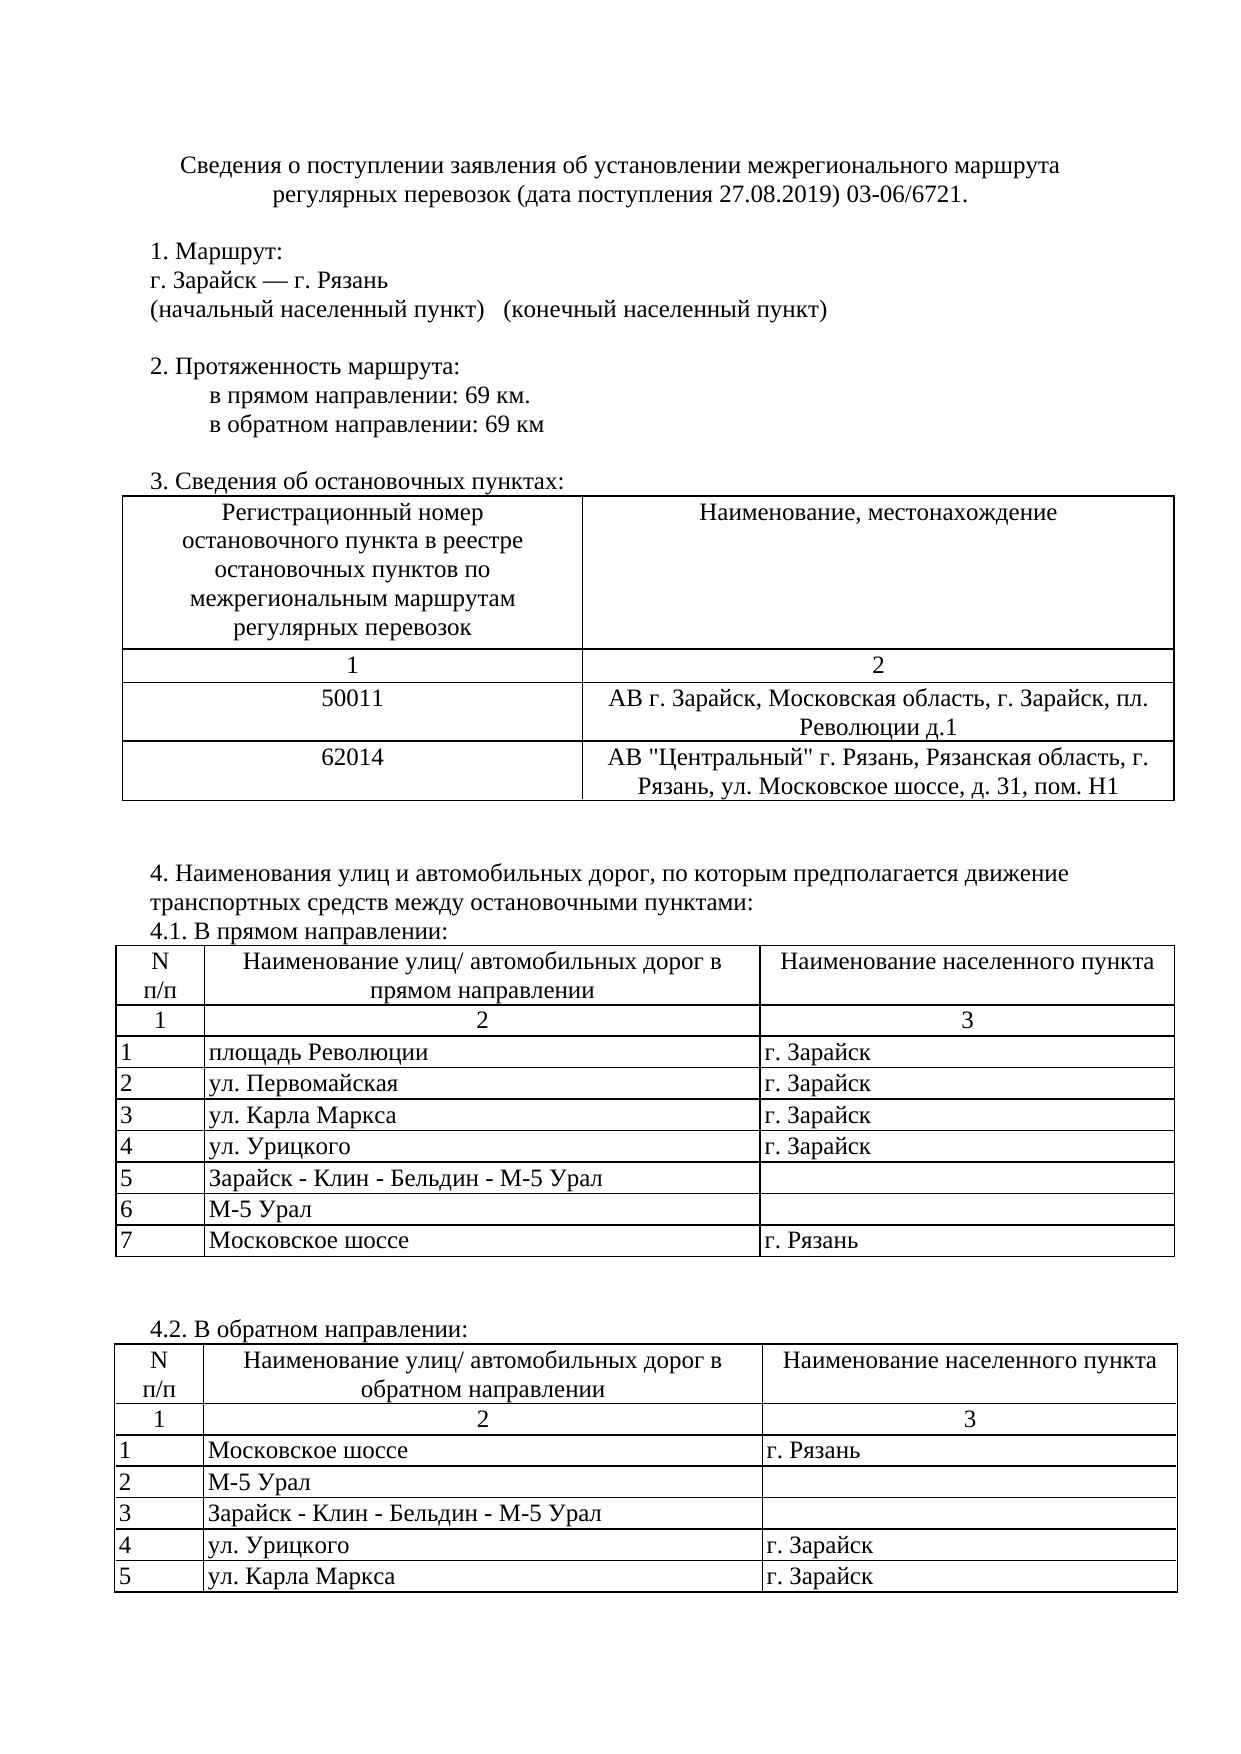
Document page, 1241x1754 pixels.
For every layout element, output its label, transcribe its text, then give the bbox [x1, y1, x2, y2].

text 4.2. В обратном направлении: [150, 1314, 1090, 1343]
table_cell Московское шоссе [205, 1226, 759, 1256]
table_cell АВ г. Зарайск, Московская область, г. Зарайск, пл. Революции д.1 [583, 683, 1173, 740]
table_cell 5 [115, 1561, 203, 1591]
table_cell ул. Урицкого [205, 1131, 759, 1161]
text в обратном направлении: 69 км [150, 409, 1090, 437]
table_cell Московское шоссе [204, 1436, 762, 1465]
table_cell 2 [204, 1404, 762, 1434]
table_cell ул. Урицкого [204, 1530, 762, 1560]
text Сведения о поступлении заявления об установлении межрегионального маршрута регулярных перевозок (дата поступления 27.08.2019) 03-06/6721. [150, 150, 1090, 207]
table_cell г. Рязань [763, 1434, 1177, 1465]
table_header N п/п [117, 946, 204, 1004]
table_cell 50011 [123, 683, 582, 740]
table_cell 6 [117, 1194, 204, 1224]
table_cell г. Зарайск [763, 1560, 1177, 1591]
table_cell г. Зарайск [761, 1068, 1174, 1098]
text 4. Наименования улиц и автомобильных дорог, по которым предполагается движение транспортных средств между остановочными пунктами: [150, 858, 1090, 916]
table_cell 5 [117, 1163, 204, 1193]
table_cell Зарайск - Клин - Бельдин - М-5 Урал [204, 1498, 762, 1528]
table_header Наименование, местонахождение [583, 497, 1173, 648]
table_cell АВ "Центральный" г. Рязань, Рязанская область, г. Рязань, ул. Московское шоссе, д. 31, пом. Н1 [583, 742, 1173, 799]
text г. Зарайск — г. Рязань [150, 265, 1090, 294]
table_cell 2 [115, 1466, 203, 1497]
text 2. Протяженность маршрута: [150, 351, 1090, 380]
table_cell г. Зарайск [761, 1131, 1174, 1161]
table_cell 1 [123, 650, 582, 681]
table_cell [763, 1465, 1177, 1497]
table_cell площадь Революции [205, 1037, 759, 1067]
table_cell г. Зарайск [761, 1100, 1174, 1130]
text (начальный населенный пункт) (конечный населенный пункт) [150, 294, 1090, 322]
table_header N п/п [115, 1345, 203, 1402]
table_cell [763, 1497, 1177, 1528]
table_cell М-5 Урал [204, 1467, 762, 1497]
table_cell ул. Карла Маркса [204, 1561, 762, 1591]
table_header Наименование улиц/ автомобильных дорог в обратном направлении [204, 1345, 762, 1402]
table_cell ул. Карла Маркса [205, 1100, 759, 1130]
text 3. Сведения об остановочных пунктах: [150, 466, 1090, 495]
table_cell 3 [763, 1403, 1177, 1434]
table_cell 4 [117, 1131, 204, 1161]
table_cell г. Зарайск [761, 1037, 1174, 1067]
table_cell Зарайск - Клин - Бельдин - М-5 Урал [205, 1163, 759, 1193]
table_cell 2 [117, 1068, 204, 1098]
table_cell 1 [117, 1037, 204, 1067]
text в прямом направлении: 69 км. [150, 380, 1090, 409]
table_cell г. Рязань [761, 1226, 1174, 1256]
table_cell М-5 Урал [205, 1194, 759, 1224]
table_cell [761, 1163, 1174, 1193]
table_header Наименование населенного пункта [761, 946, 1174, 1004]
text 4.1. В прямом направлении: [150, 916, 1090, 945]
table_cell 7 [117, 1226, 204, 1256]
table_cell 4 [115, 1529, 203, 1560]
table_cell 2 [583, 650, 1173, 681]
table_cell 1 [117, 1006, 204, 1035]
table_cell ул. Первомайская [205, 1068, 759, 1098]
text 1. Маршрут: [150, 236, 1090, 265]
table_header Регистрационный номер остановочного пункта в реестре остановочных пунктов по межрегиональным маршрутам регулярных перевозок [123, 497, 582, 648]
table_cell 3 [761, 1006, 1174, 1035]
table_cell 2 [205, 1006, 759, 1035]
table_cell 1 [115, 1404, 203, 1434]
table_cell [761, 1194, 1174, 1224]
table_header Наименование улиц/ автомобильных дорог в прямом направлении [205, 946, 759, 1004]
table_cell г. Зарайск [763, 1528, 1177, 1560]
table_cell 1 [115, 1435, 203, 1465]
table_header Наименование населенного пункта [763, 1345, 1177, 1402]
table_cell 62014 [123, 742, 582, 799]
table_cell 3 [117, 1100, 204, 1130]
table_cell 3 [115, 1498, 203, 1528]
